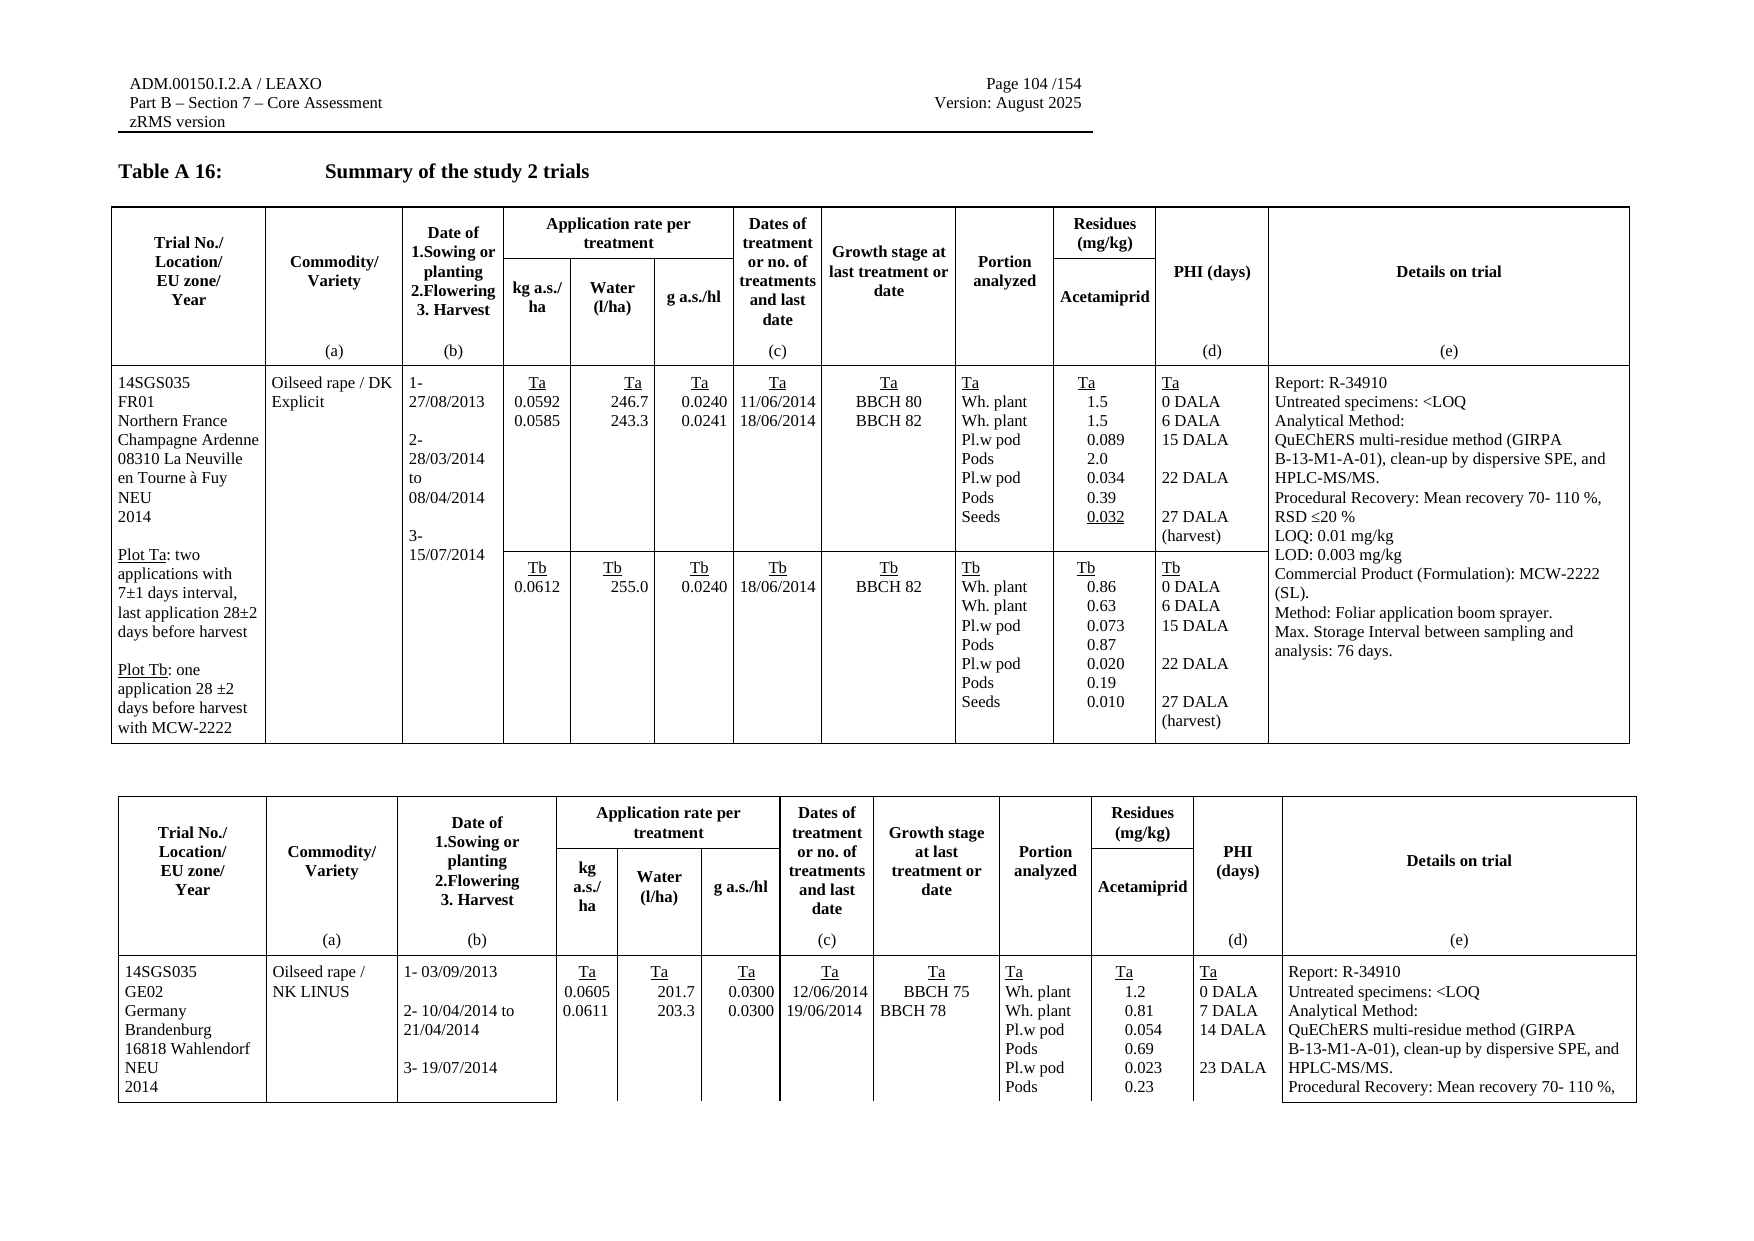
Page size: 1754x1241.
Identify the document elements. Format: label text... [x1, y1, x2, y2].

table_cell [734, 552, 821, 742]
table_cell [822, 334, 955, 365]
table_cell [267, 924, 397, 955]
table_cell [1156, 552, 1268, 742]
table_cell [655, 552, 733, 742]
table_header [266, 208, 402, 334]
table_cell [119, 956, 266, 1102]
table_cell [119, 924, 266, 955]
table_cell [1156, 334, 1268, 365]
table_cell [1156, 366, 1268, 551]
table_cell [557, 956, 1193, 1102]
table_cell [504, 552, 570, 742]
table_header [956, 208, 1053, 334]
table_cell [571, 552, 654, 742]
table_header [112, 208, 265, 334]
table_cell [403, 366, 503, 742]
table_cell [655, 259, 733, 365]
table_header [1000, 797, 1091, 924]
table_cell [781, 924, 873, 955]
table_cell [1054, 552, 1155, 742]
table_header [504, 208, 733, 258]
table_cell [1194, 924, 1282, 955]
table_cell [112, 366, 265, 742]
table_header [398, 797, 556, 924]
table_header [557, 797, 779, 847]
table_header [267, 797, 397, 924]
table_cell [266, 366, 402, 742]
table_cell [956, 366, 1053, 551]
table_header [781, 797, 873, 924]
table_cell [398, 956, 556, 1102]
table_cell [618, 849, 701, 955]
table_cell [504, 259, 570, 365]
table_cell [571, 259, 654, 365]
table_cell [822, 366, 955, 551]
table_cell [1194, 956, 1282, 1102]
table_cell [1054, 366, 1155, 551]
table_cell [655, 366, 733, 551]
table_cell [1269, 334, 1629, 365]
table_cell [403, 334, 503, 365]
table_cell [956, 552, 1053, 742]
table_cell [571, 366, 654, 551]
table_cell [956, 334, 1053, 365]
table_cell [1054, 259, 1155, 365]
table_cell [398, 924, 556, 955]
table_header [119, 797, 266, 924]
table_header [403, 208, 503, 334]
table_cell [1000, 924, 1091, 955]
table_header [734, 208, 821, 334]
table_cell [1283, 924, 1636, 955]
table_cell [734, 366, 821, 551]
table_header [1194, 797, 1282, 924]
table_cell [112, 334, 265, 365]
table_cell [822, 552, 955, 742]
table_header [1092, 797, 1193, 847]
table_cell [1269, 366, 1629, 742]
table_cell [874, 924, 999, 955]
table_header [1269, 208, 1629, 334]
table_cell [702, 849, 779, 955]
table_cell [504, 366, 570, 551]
text Table A 16: Summary of the study 2 trials [118, 159, 1636, 183]
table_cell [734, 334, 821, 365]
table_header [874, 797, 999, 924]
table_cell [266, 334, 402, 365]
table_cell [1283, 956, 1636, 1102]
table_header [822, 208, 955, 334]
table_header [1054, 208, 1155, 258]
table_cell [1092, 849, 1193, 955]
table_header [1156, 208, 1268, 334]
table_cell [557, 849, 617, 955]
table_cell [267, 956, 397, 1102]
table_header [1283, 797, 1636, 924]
